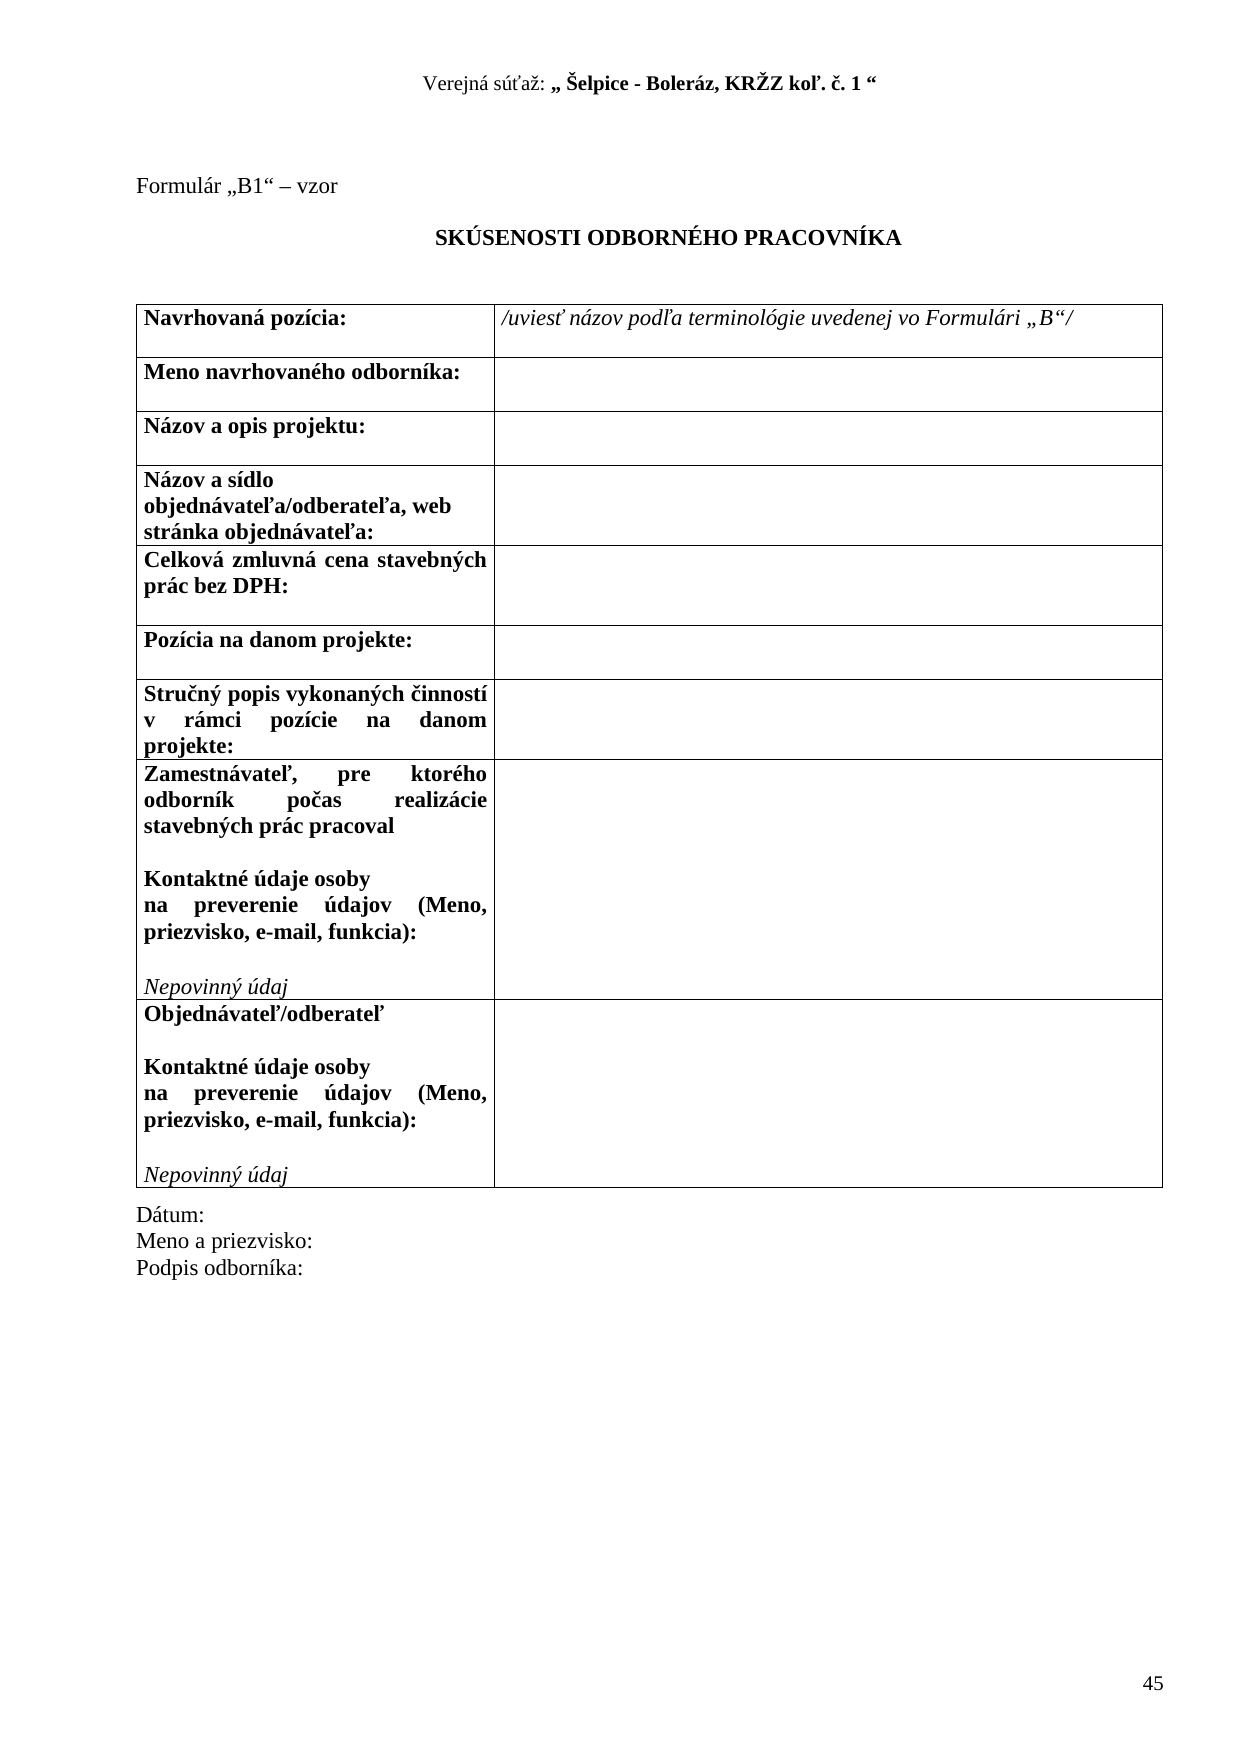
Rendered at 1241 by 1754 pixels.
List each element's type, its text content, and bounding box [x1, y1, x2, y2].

table_cell Stručný popis vykonaných činností v rámci pozície na danom projekte: [137, 680, 494, 759]
table_cell [495, 1000, 1162, 1187]
table_cell Meno navrhovaného odborníka: [137, 358, 494, 411]
text Dátum: [136, 1201, 1163, 1227]
table_header Navrhovaná pozícia: [137, 305, 494, 357]
table_cell [495, 358, 1162, 411]
text SKÚSENOSTI Odborného pracovníka [173, 224, 1163, 251]
table_cell [495, 546, 1162, 625]
table_cell Objednávateľ/odberateľ Kontaktné údaje osoby na preverenie údajov (Meno, priezvisko, e-mail, funkcia): Nepovinný údaj [137, 1000, 494, 1187]
table_cell Pozícia na danom projekte: [137, 626, 494, 679]
table_header /uviesť názov podľa terminológie uvedenej vo Formulári „B“/ [495, 305, 1162, 357]
table_cell Názov a opis projektu: [137, 412, 494, 465]
table_cell [495, 466, 1162, 545]
table_cell [495, 760, 1162, 999]
table_cell [495, 626, 1162, 679]
table_cell Celková zmluvná cena stavebných prác bez DPH: [137, 546, 494, 625]
table_cell [495, 412, 1162, 465]
table_cell Zamestnávateľ, pre ktorého odborník počas realizácie stavebných prác pracoval Kontaktné údaje osoby na preverenie údajov (Meno, priezvisko, e-mail, funkcia): Nepovinný údaj [137, 760, 494, 999]
text Meno a priezvisko: [136, 1227, 1163, 1253]
table_cell Názov a sídlo objednávateľa/odberateľa, web stránka objednávateľa: [137, 466, 494, 545]
table_cell [495, 680, 1162, 759]
text Podpis odborníka: [136, 1253, 1163, 1280]
text Formulár „B1“ – vzor [136, 172, 1163, 198]
